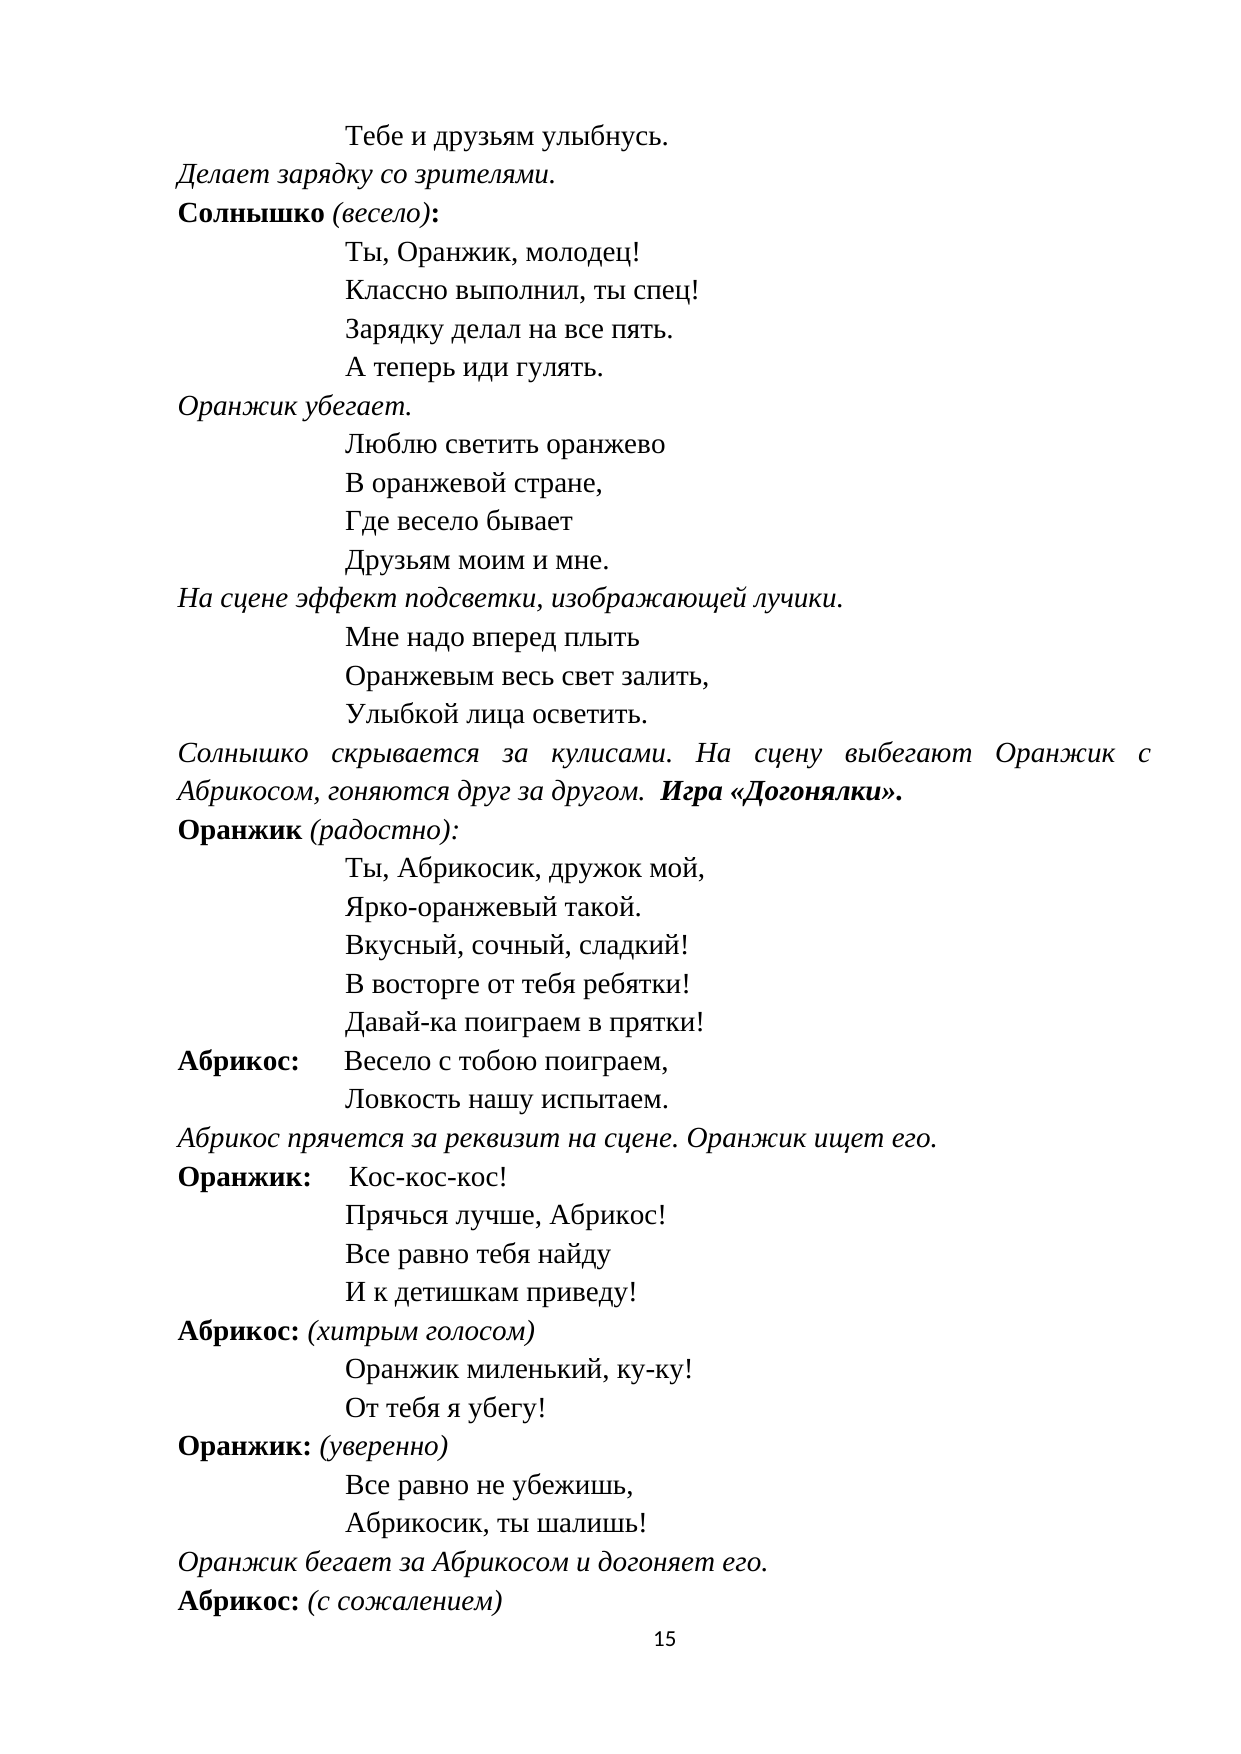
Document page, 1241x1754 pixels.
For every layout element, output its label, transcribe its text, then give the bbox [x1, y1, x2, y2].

text Оранжик (радостно): [177, 812, 1152, 845]
text Абрикос: Весело с тобою поиграем, [177, 1043, 1152, 1077]
text Оранжик миленький, ку-ку! [177, 1351, 1152, 1385]
text Все равно не убежишь, [177, 1467, 1152, 1501]
text Оранжик бегает за Абрикосом и догоняет его. [177, 1544, 1152, 1578]
text А теперь иди гулять. [177, 349, 1152, 383]
text Солнышко (весело): [177, 195, 1152, 229]
text Прячься лучше, Абрикос! [177, 1197, 1152, 1231]
text Ты, Абрикосик, дружок мой, [177, 850, 1152, 884]
text На сцене эффект подсветки, изображающей лучики. [177, 581, 1152, 614]
text Оранжик: Кос-кос-кос! [177, 1159, 1152, 1192]
text Мне надо вперед плыть [177, 619, 1152, 653]
text Оранжик убегает. [177, 388, 1152, 421]
text В восторге от тебя ребятки! [177, 966, 1152, 999]
text Люблю светить оранжево [177, 426, 1152, 460]
text Оранжевым весь свет залить, [177, 658, 1152, 691]
text Классно выполнил, ты спец! [177, 272, 1152, 306]
text Зарядку делал на все пять. [177, 311, 1152, 344]
text Делает зарядку со зрителями. [177, 157, 1152, 190]
text Улыбкой лица осветить. [177, 696, 1152, 730]
text Друзьям моим и мне. [177, 542, 1152, 576]
text Ты, Оранжик, молодец! [177, 234, 1152, 267]
text Тебе и друзьям улыбнусь. [177, 118, 1152, 152]
text Абрикос: (хитрым голосом) [177, 1313, 1152, 1346]
text Ярко-оранжевый такой. [177, 889, 1152, 922]
text От тебя я убегу! [177, 1390, 1152, 1423]
text Вкусный, сочный, сладкий! [177, 927, 1152, 961]
text Абрикос прячется за реквизит на сцене. Оранжик ищет его. [177, 1120, 1152, 1154]
text И к детишкам приведу! [177, 1274, 1152, 1308]
text Давай-ка поиграем в прятки! [177, 1004, 1152, 1038]
text Солнышко скрывается за кулисами. На сцену выбегают Оранжик с Абрикосом, гоняются друг за другом. Игра «Догонялки». [177, 735, 1152, 807]
text Все равно тебя найду [177, 1236, 1152, 1269]
text Абрикосик, ты шалишь! [177, 1506, 1152, 1539]
text Оранжик: (уверенно) [177, 1428, 1152, 1462]
text Где весело бывает [177, 503, 1152, 537]
text Абрикос: (с сожалением) [177, 1583, 1152, 1616]
text Ловкость нашу испытаем. [177, 1082, 1152, 1115]
text В оранжевой стране, [177, 465, 1152, 498]
